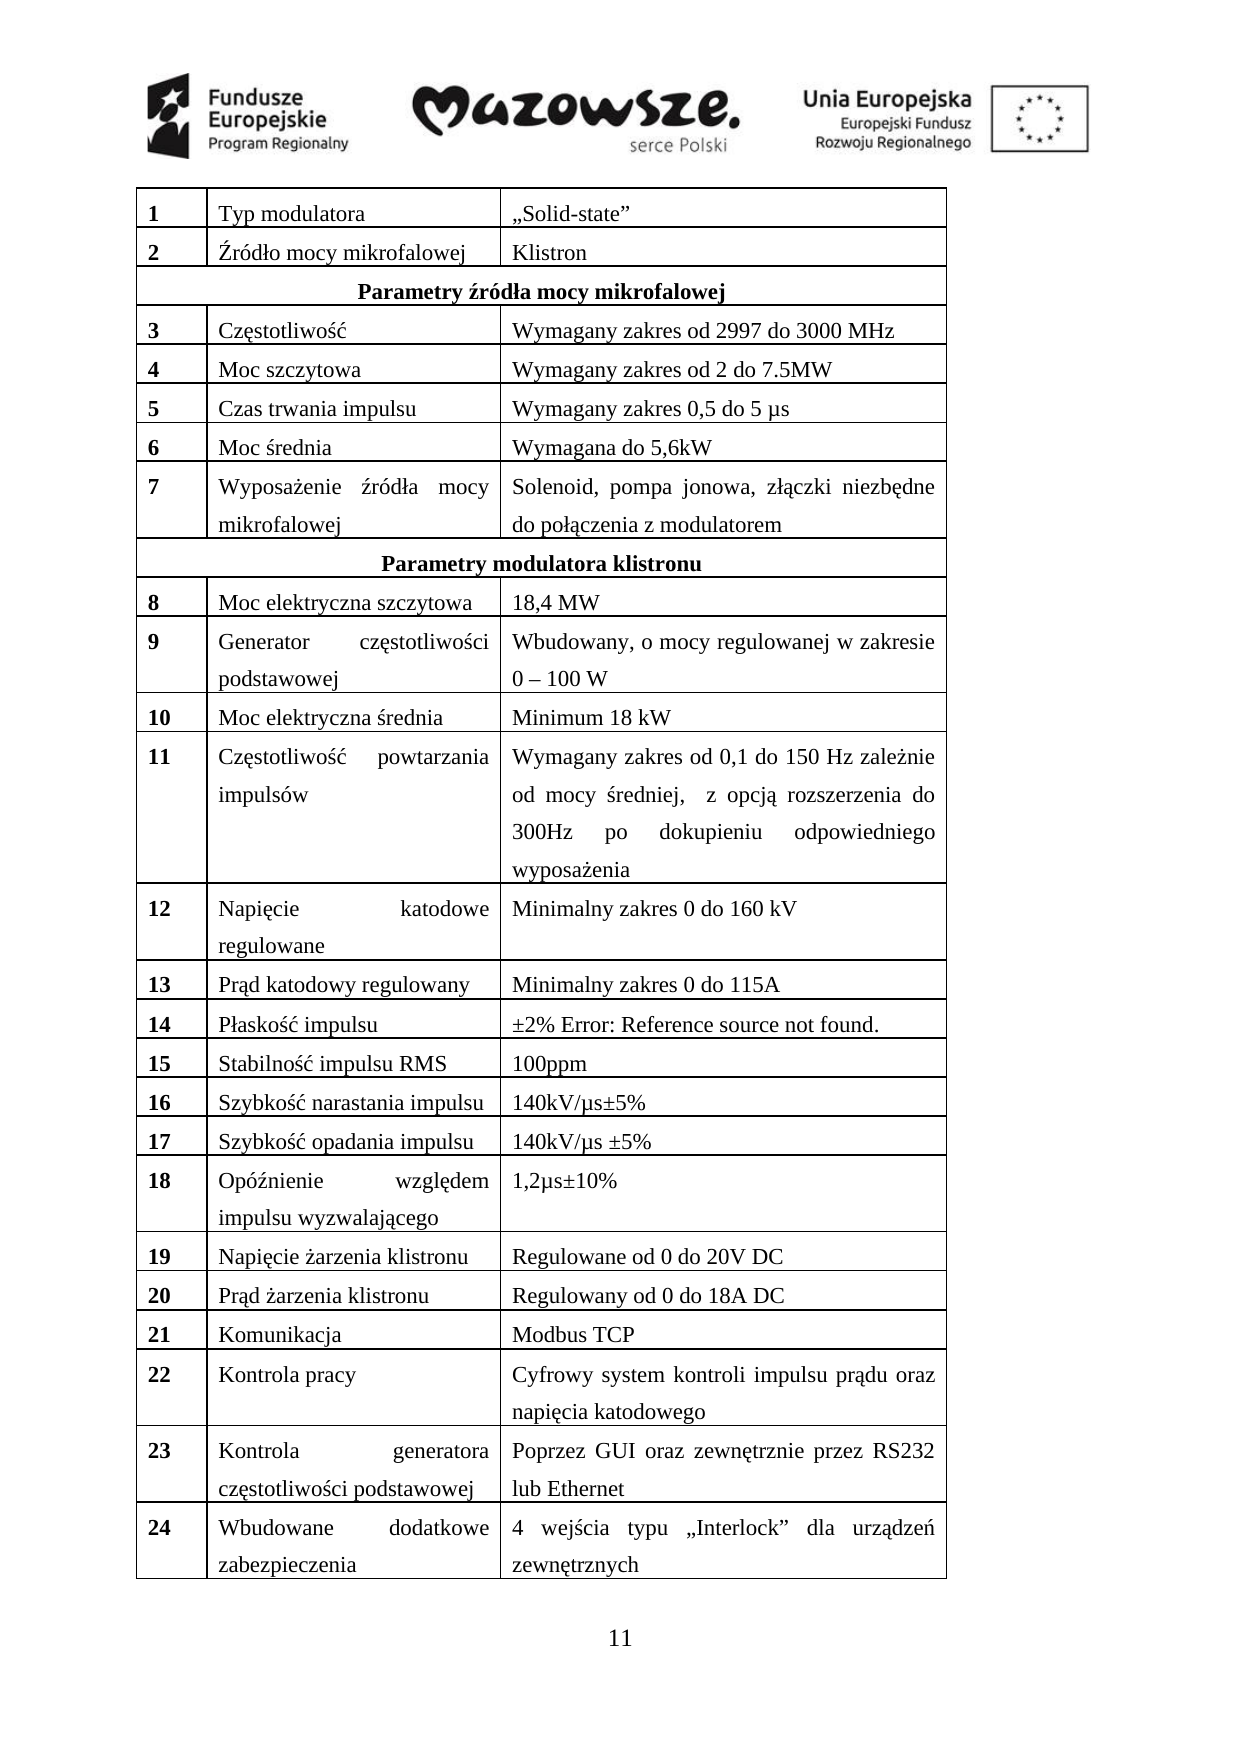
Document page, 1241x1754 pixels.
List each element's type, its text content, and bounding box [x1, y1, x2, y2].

table_cell Poprzez GUI oraz zewnętrznie przez RS232 lub Ethernet [501, 1426, 946, 1501]
table_cell Wymagany zakres od 2997 do 3000 MHz [501, 306, 946, 343]
table_cell 24 [137, 1503, 206, 1578]
table_cell 14 [137, 1000, 206, 1037]
table_cell Kontrola pracy [208, 1350, 500, 1424]
table_cell 17 [137, 1117, 206, 1154]
table_cell 18,4 MW [501, 578, 946, 615]
table_cell Parametry modulatora klistronu [137, 539, 946, 576]
table_cell 140kV/µs ±5% [501, 1117, 946, 1154]
picture [147, 73, 1093, 159]
table_cell Opóźnienie względem impulsu wyzwalającego [208, 1156, 500, 1231]
table_cell Moc średnia [208, 423, 500, 460]
table_cell Wymagany zakres 0,5 do 5 µs [501, 384, 946, 421]
table_cell Szybkość opadania impulsu [208, 1117, 500, 1154]
table_cell Płaskość impulsu [208, 1000, 500, 1037]
table_cell Minimalny zakres 0 do 160 kV [501, 884, 946, 959]
table_cell 5 [137, 384, 206, 421]
table_cell Modbus TCP [501, 1311, 946, 1348]
table_cell 12 [137, 884, 206, 959]
table_cell 1 [137, 189, 206, 226]
table_cell 20 [137, 1271, 206, 1309]
table_cell „Solid-state” [501, 189, 946, 226]
table_cell 19 [137, 1232, 206, 1270]
table_cell Kontrola generatora częstotliwości podstawowej [208, 1426, 500, 1501]
table_cell 13 [137, 961, 206, 998]
table_cell Czas trwania impulsu [208, 384, 500, 421]
table_cell Napięcie katodowe regulowane [208, 884, 500, 959]
table_cell 15 [137, 1039, 206, 1076]
table_cell Szybkość narastania impulsu [208, 1078, 500, 1115]
table_cell Minimum 18 kW [501, 693, 946, 731]
table_cell 9 [137, 617, 206, 692]
table_cell 4 wejścia typu „Interlock” dla urządzeń zewnętrznych [501, 1503, 946, 1578]
table_cell Regulowany od 0 do 18A DC [501, 1271, 946, 1309]
table_cell 2 [137, 228, 206, 265]
table_cell 21 [137, 1311, 206, 1348]
table_cell Cyfrowy system kontroli impulsu prądu oraz napięcia katodowego [501, 1350, 946, 1424]
table_cell Prąd żarzenia klistronu [208, 1271, 500, 1309]
table_cell Wbudowany, o mocy regulowanej w zakresie 0 – 100 W [501, 617, 946, 692]
table_cell Źródło mocy mikrofalowej [208, 228, 500, 265]
table_cell Wymagany zakres od 2 do 7.5MW [501, 345, 946, 382]
table_cell 6 [137, 423, 206, 460]
table_cell Wyposażenie źródła mocy mikrofalowej [208, 462, 500, 537]
table_cell Moc elektryczna szczytowa [208, 578, 500, 615]
table_cell 140kV/µs±5% [501, 1078, 946, 1115]
table_cell Wymagana do 5,6kW [501, 423, 946, 460]
table_cell 3 [137, 306, 206, 343]
table_cell 1,2µs±10% [501, 1156, 946, 1231]
table_cell 4 [137, 345, 206, 382]
table_cell Solenoid, pompa jonowa, złączki niezbędne do połączenia z modulatorem [501, 462, 946, 537]
table_cell Moc elektryczna średnia [208, 693, 500, 731]
table_cell Komunikacja [208, 1311, 500, 1348]
table_cell Wbudowane dodatkowe zabezpieczenia [208, 1503, 500, 1578]
table_cell 22 [137, 1350, 206, 1424]
table_cell 10 [137, 693, 206, 731]
table_cell Częstotliwość [208, 306, 500, 343]
table_cell 8 [137, 578, 206, 615]
table_cell Typ modulatora [208, 189, 500, 226]
table_cell 23 [137, 1426, 206, 1501]
table_cell Częstotliwość powtarzania impulsów [208, 732, 500, 882]
table_cell Minimalny zakres 0 do 115A [501, 961, 946, 998]
table_cell 7 [137, 462, 206, 537]
table_cell Generator częstotliwości podstawowej [208, 617, 500, 692]
table_cell 11 [137, 732, 206, 882]
table_cell 100ppm [501, 1039, 946, 1076]
table_cell Moc szczytowa [208, 345, 500, 382]
table_cell 18 [137, 1156, 206, 1231]
table_cell 16 [137, 1078, 206, 1115]
table_cell Regulowane od 0 do 20V DC [501, 1232, 946, 1270]
table_cell Napięcie żarzenia klistronu [208, 1232, 500, 1270]
table_cell Klistron [501, 228, 946, 265]
table_cell Wymagany zakres od 0,1 do 150 Hz zależnie od mocy średniej, z opcją rozszerzenia do 300Hz po dokupieniu odpowiedniego wyposażenia [501, 732, 946, 882]
table_cell Parametry źródła mocy mikrofalowej [137, 267, 946, 304]
table_cell Stabilność impulsu RMS [208, 1039, 500, 1076]
table_cell Prąd katodowy regulowany [208, 961, 500, 998]
